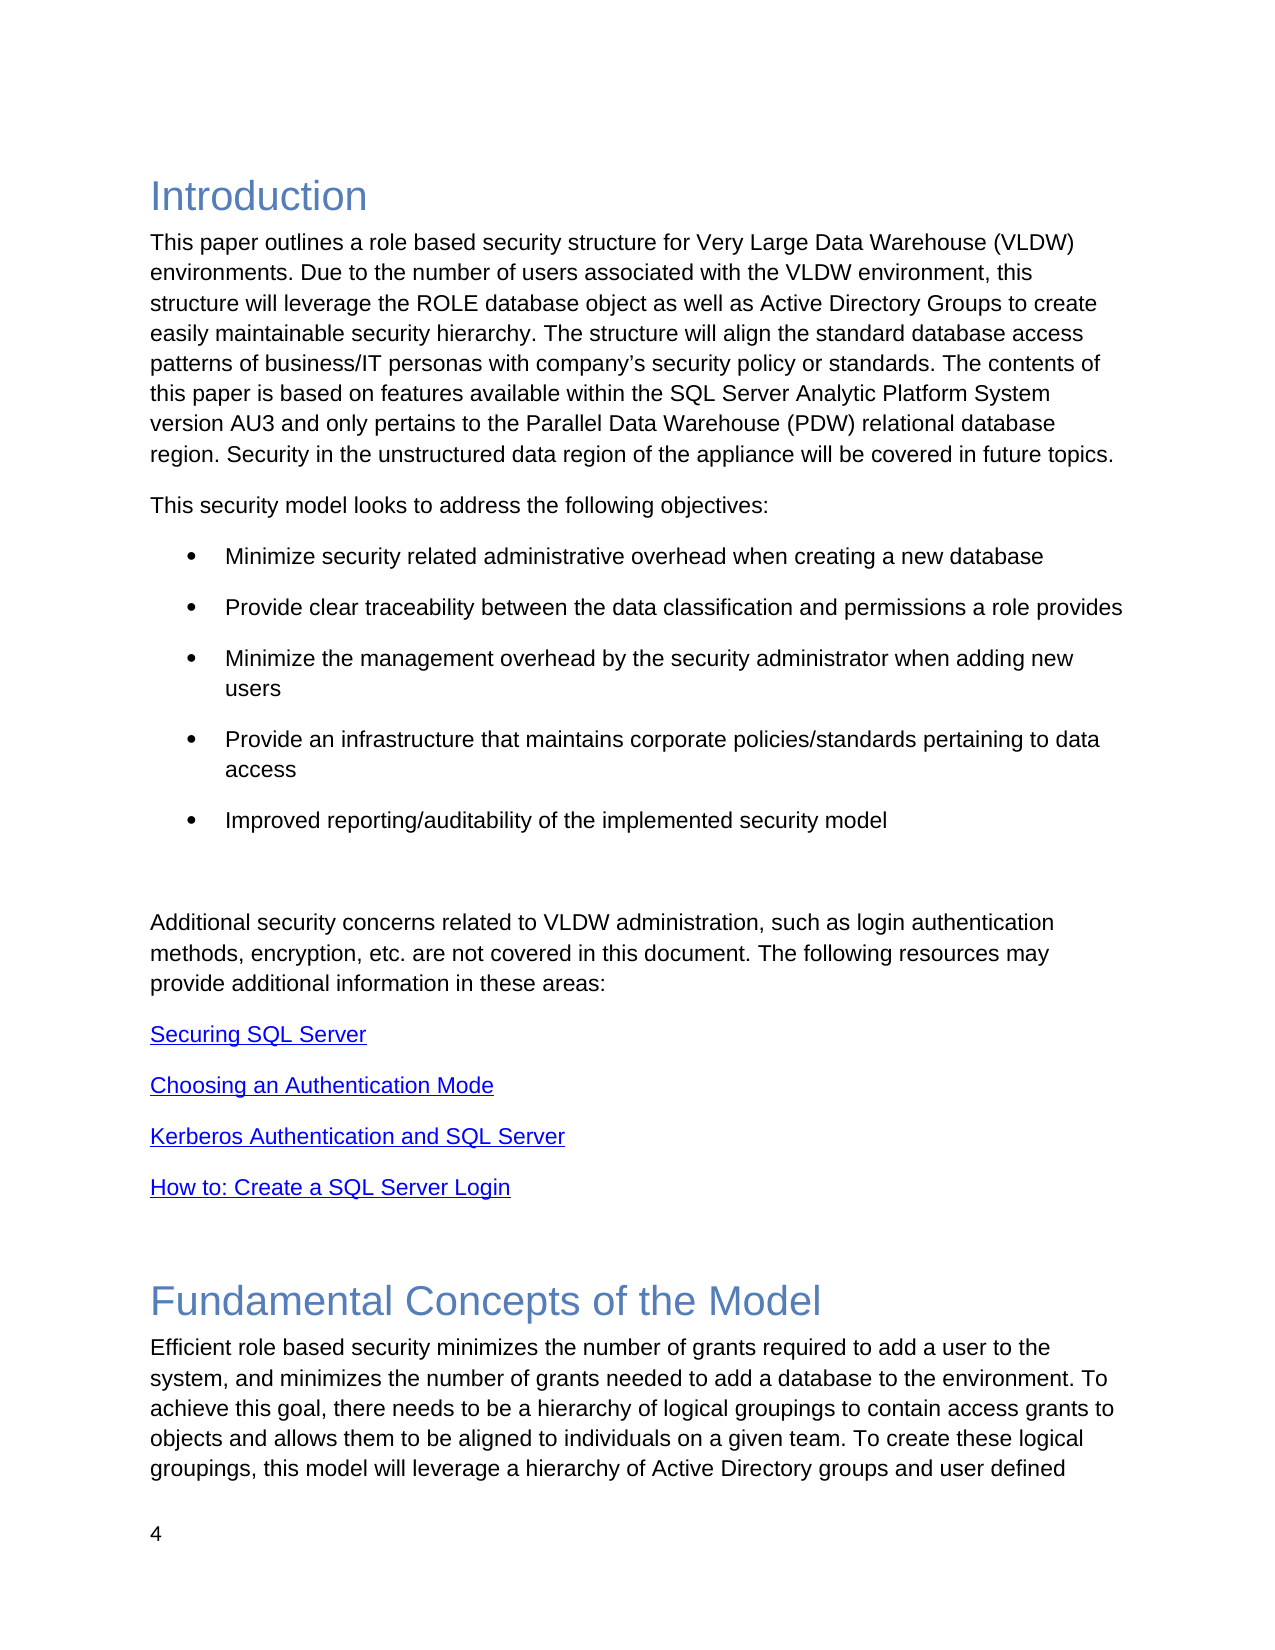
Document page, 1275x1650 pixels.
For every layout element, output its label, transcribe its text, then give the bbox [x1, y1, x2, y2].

text This security model looks to address the following objectives: [150, 492, 1125, 518]
text How to: Create a SQL Server Login [150, 1174, 1125, 1200]
list Minimize the management overhead by the security administrator when adding new users [187, 645, 1125, 701]
text Securing SQL Server [150, 1021, 1125, 1047]
text This paper outlines a role based security structure for Very Large Data Warehouse (VLDW) environments. Due to the number of users associated with the VLDW environment, this structure will leverage the ROLE database object as well as Active Directory Groups to create easily maintainable security hierarchy. The structure will align the standard database access patterns of business/IT personas with company’s security policy or standards. The contents of this paper is based on features available within the SQL Server Analytic Platform System version AU3 and only pertains to the Parallel Data Warehouse (PDW) relational database region. Security in the unstructured data region of the appliance will be covered in future topics. [150, 229, 1125, 467]
subtitle Introduction [150, 171, 1125, 219]
list Provide an infrastructure that maintains corporate policies/standards pertaining to data access [187, 726, 1125, 783]
text Kerberos Authentication and SQL Server [150, 1123, 1125, 1149]
list Minimize security related administrative overhead when creating a new database [187, 543, 1125, 569]
list Improved reporting/auditability of the implemented security model [187, 807, 1125, 834]
subtitle Fundamental Concepts of the Model [150, 1276, 1125, 1324]
text Choosing an Authentication Mode [150, 1072, 1125, 1098]
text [150, 1334, 1125, 1482]
list Provide clear traceability between the data classification and permissions a role provides [187, 594, 1125, 620]
text Additional security concerns related to VLDW administration, such as login authentication methods, encryption, etc. are not covered in this document. The following resources may provide additional information in these areas: [150, 909, 1125, 996]
